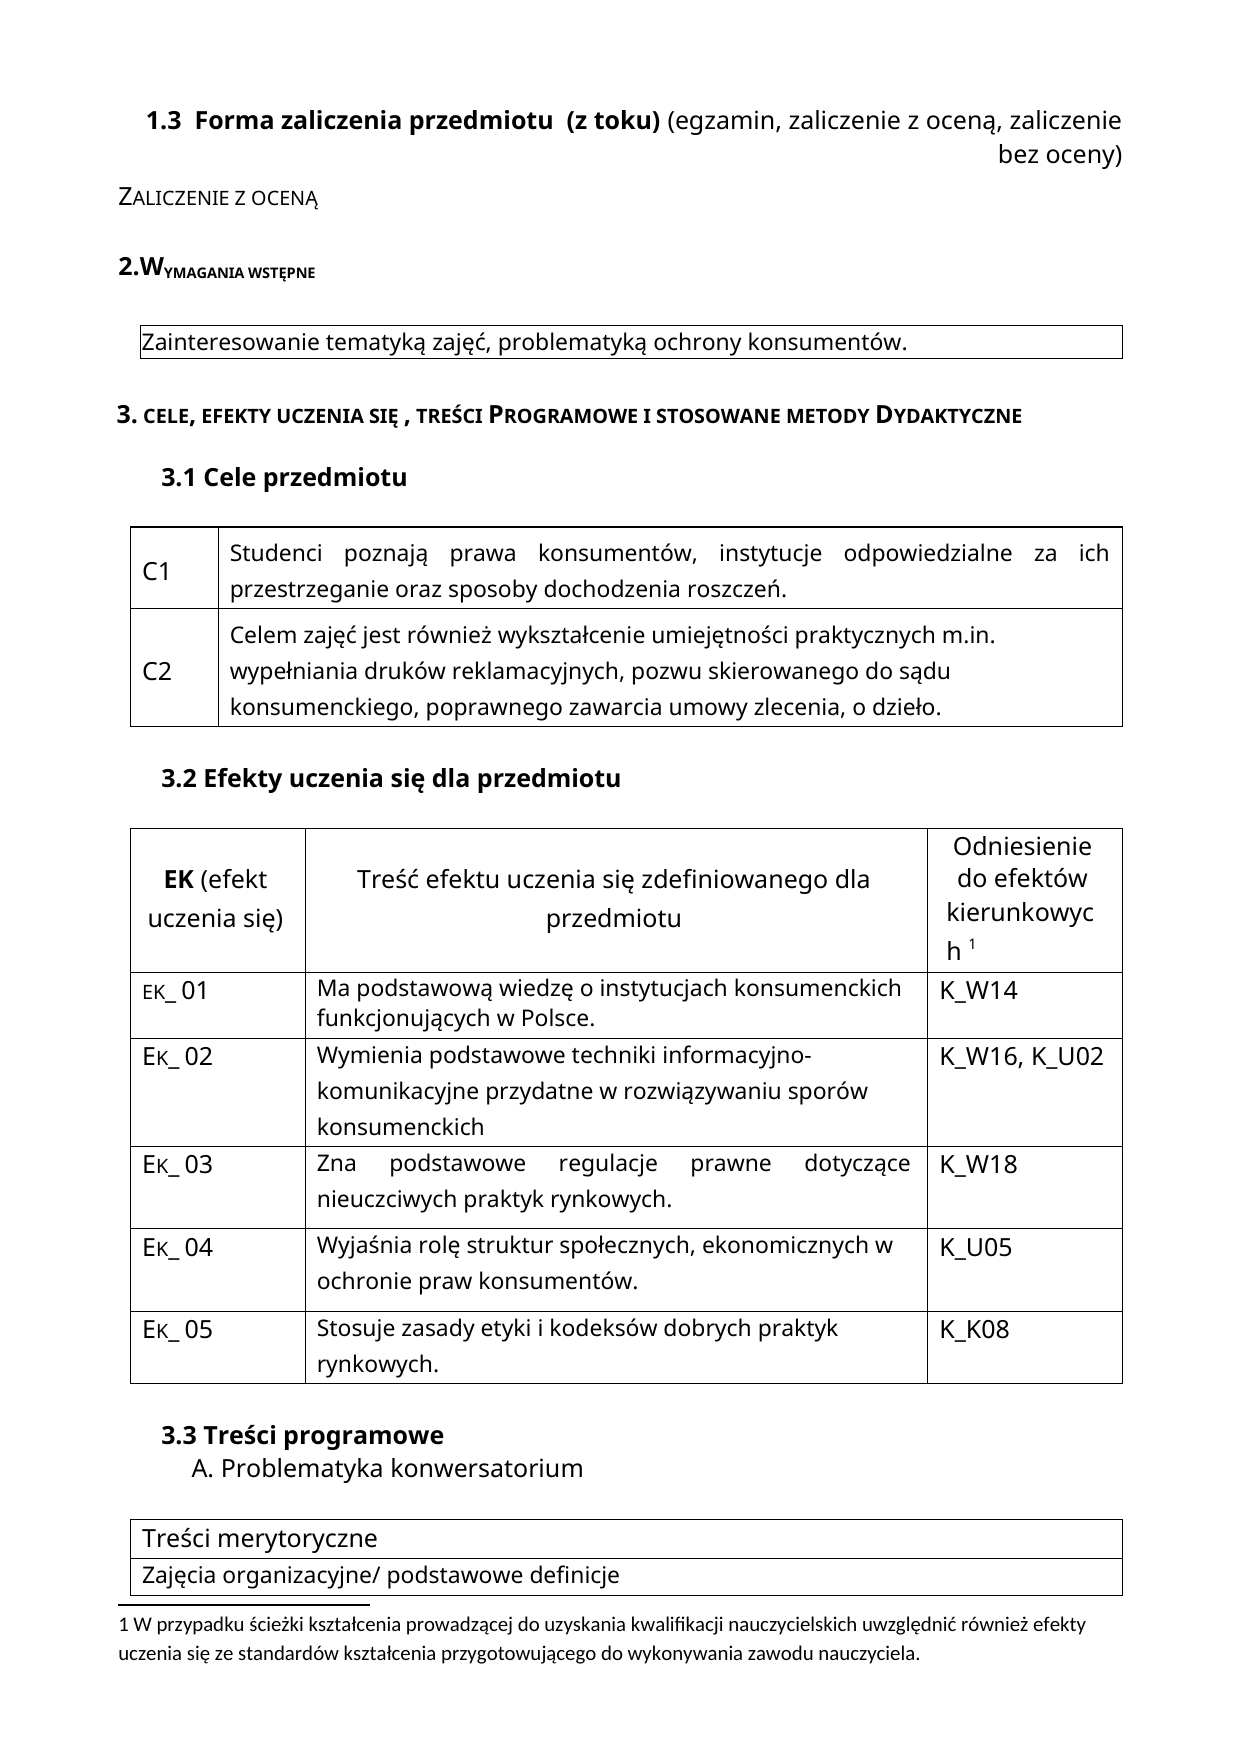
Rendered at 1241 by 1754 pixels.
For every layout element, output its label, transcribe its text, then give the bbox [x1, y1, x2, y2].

text 2.WYMAGANIA WSTĘPNE [118, 249, 1122, 283]
table_cell K_K08 [928, 1312, 1122, 1383]
subtitle 3.3 Treści programowe [161, 1418, 1122, 1451]
table_cell C2 [131, 609, 218, 726]
text 1.3 Forma zaliczenia przedmiotu (z toku) (egzamin, zaliczenie z oceną, zaliczenie bez oceny) [118, 103, 1122, 171]
table_header Treści merytoryczne [131, 1520, 1122, 1558]
table_cell Stosuje zasady etyki i kodeksów dobrych praktyk rynkowych. [306, 1312, 927, 1383]
text Zainteresowanie tematyką zajęć, problematyką ochrony konsumentów. [141, 326, 1122, 358]
table_cell Zna podstawowe regulacje prawne dotyczące nieuczciwych praktyk rynkowych. [306, 1147, 927, 1228]
table_cell EK_ 04 [131, 1229, 305, 1311]
table_header C1 [131, 528, 218, 608]
text 3. CELE, EFEKTY UCZENIA SIĘ , TREŚCI PROGRAMOWE I STOSOWANE METODY DYDAKTYCZNE [116, 396, 1124, 431]
table_cell Zajęcia organizacyjne/ podstawowe definicje [131, 1559, 1122, 1594]
subtitle 3.1 Cele przedmiotu [161, 460, 1122, 493]
table_cell K_W18 [928, 1147, 1122, 1228]
table_header Studenci poznają prawa konsumentów, instytucje odpowiedzialne za ich przestrzeganie oraz sposoby dochodzenia roszczeń. [219, 528, 1122, 608]
table_cell K_W16, K_U02 [928, 1039, 1122, 1146]
subtitle 3.2 Efekty uczenia się dla przedmiotu [161, 761, 1122, 794]
table_header Odniesienie do efektów kierunkowych [928, 829, 1122, 972]
table_cell EK_ 05 [131, 1312, 305, 1383]
text A. Problematyka konwersatorium [191, 1451, 1124, 1485]
table_cell K_W14 [928, 973, 1122, 1038]
text ZALICZENIE Z OCENĄ [118, 178, 1122, 212]
table_cell K_U05 [928, 1229, 1122, 1311]
table_cell EK_ 02 [131, 1039, 305, 1146]
table_cell EK_ 01 [131, 973, 305, 1038]
table_cell Wymienia podstawowe techniki informacyjno-komunikacyjne przydatne w rozwiązywaniu sporów konsumenckich [306, 1039, 927, 1146]
table_header EK (efekt uczenia się) [131, 829, 305, 972]
table_cell Ma podstawową wiedzę o instytucjach konsumenckich funkcjonujących w Polsce. [306, 973, 927, 1038]
table_header Treść efektu uczenia się zdefiniowanego dla przedmiotu [306, 829, 927, 972]
table_cell Celem zajęć jest również wykształcenie umiejętności praktycznych m.in. wypełniania druków reklamacyjnych, pozwu skierowanego do sądu konsumenckiego, poprawnego zawarcia umowy zlecenia, o dzieło. [219, 609, 1122, 726]
table_cell Wyjaśnia rolę struktur społecznych, ekonomicznych w ochronie praw konsumentów. [306, 1229, 927, 1311]
table_cell EK_ 03 [131, 1147, 305, 1228]
